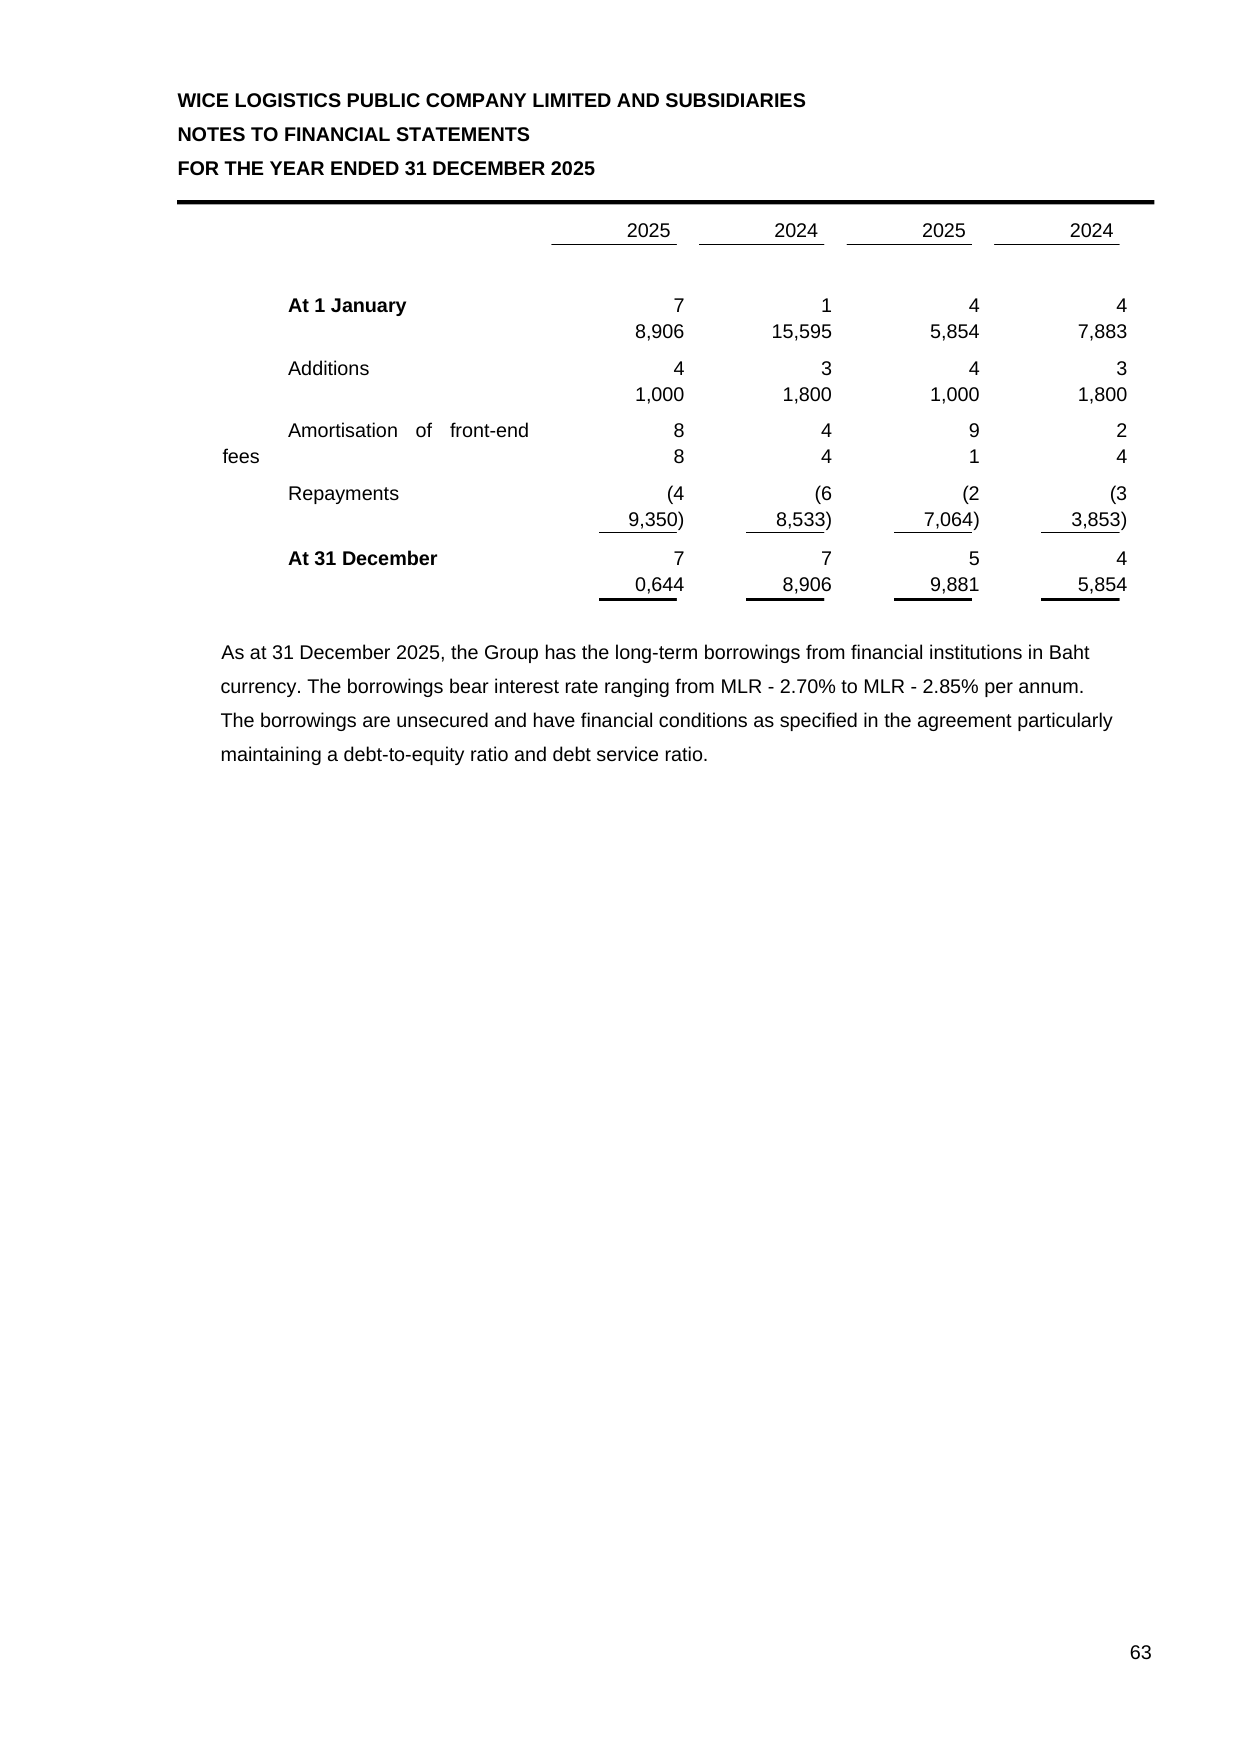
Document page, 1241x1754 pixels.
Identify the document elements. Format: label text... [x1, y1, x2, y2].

text As at 31 December 2025, the Group has the long-term borrowings from financial institutions in Baht currency. The borrowings bear interest rate ranging from MLR - 2.70% to MLR - 2.85% per annum. The borrowings are unsecured and have financial conditions as specified in the agreement particularly maintaining a debt-to-equity ratio and debt service ratio. [220, 641, 1151, 765]
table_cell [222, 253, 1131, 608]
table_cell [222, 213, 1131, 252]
